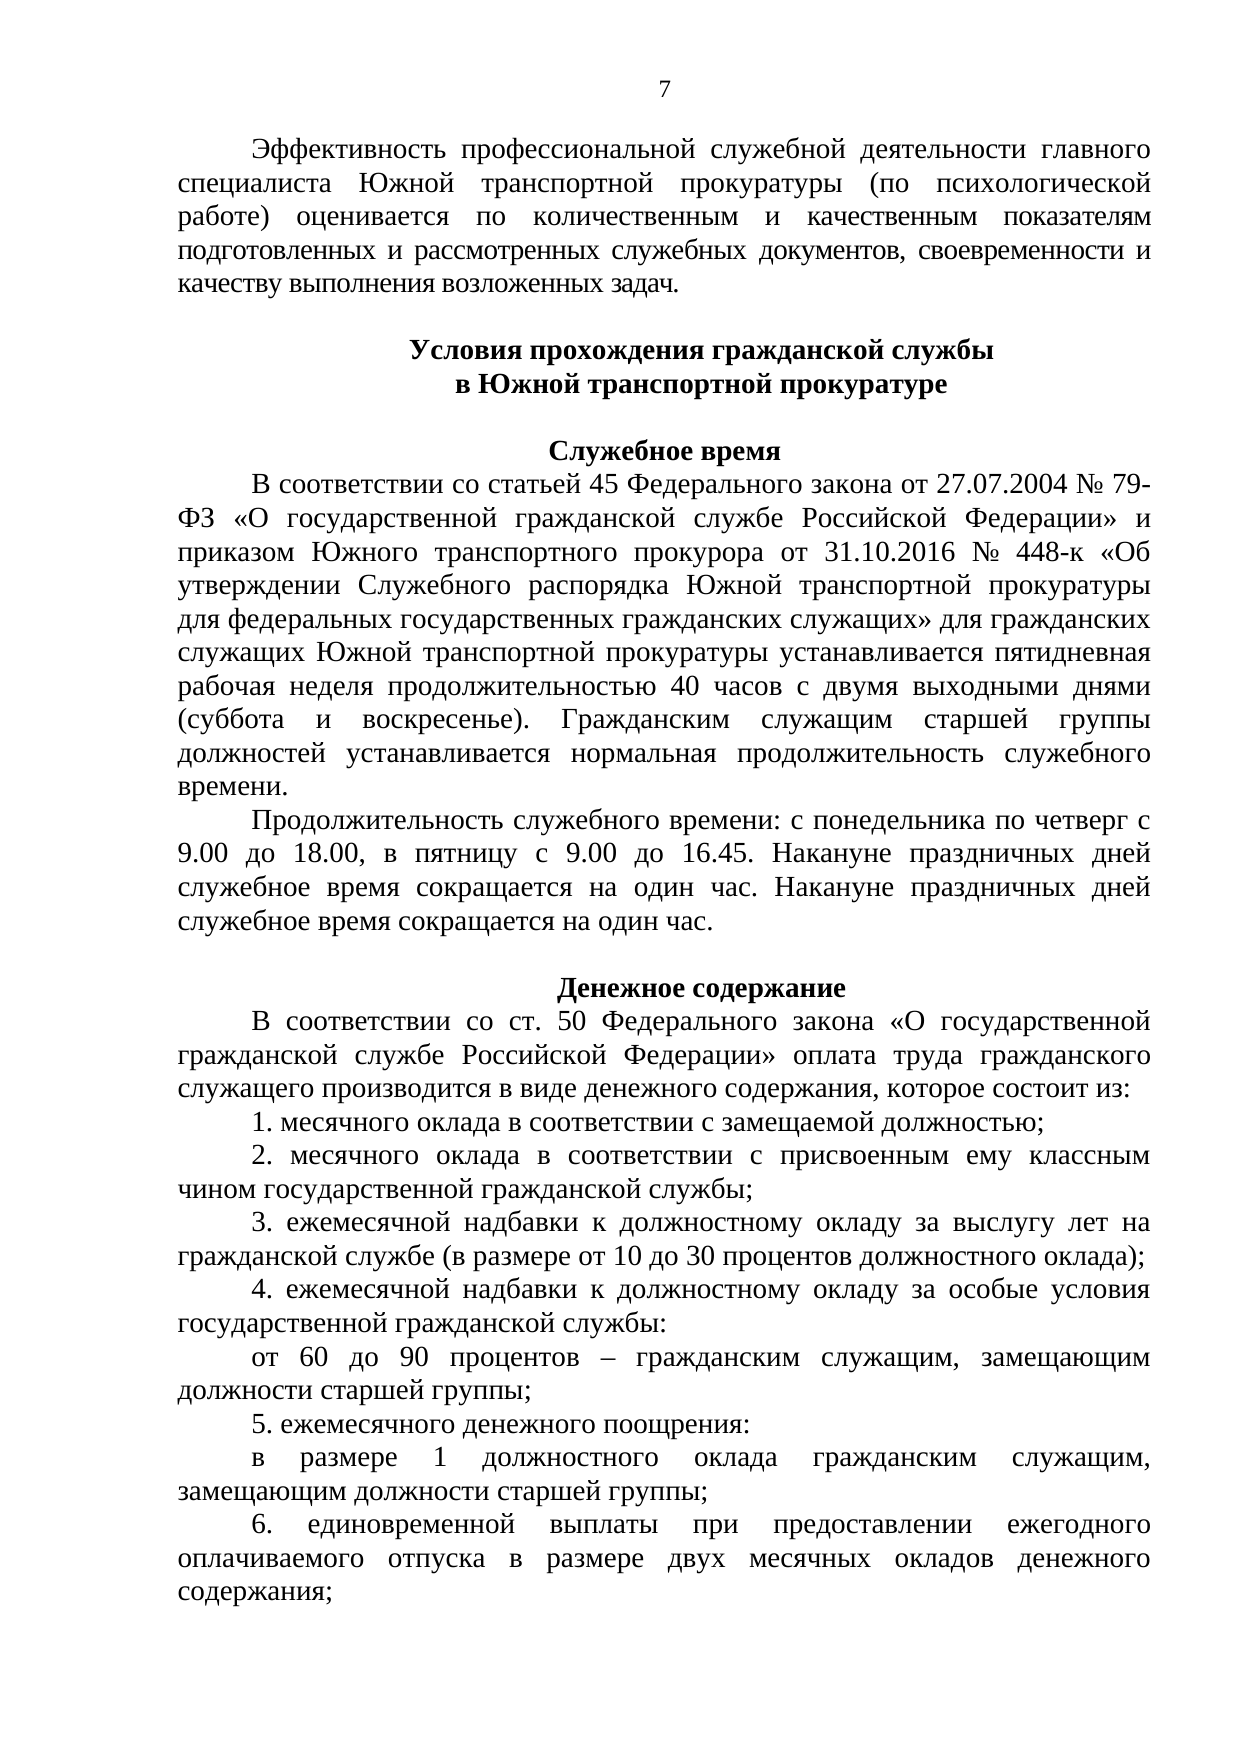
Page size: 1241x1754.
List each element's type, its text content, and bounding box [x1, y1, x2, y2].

text от 60 до 90 процентов – гражданским служащим, замещающим должности старшей группы; [177, 1339, 1152, 1406]
text 2. месячного оклада в соответствии с присвоенным ему классным чином государственной гражданской службы; [177, 1137, 1152, 1204]
text Продолжительность служебного времени: с понедельника по четверг с 9.00 до 18.00, в пятницу с 9.00 до 16.45. Накануне праздничных дней служебное время сокращается на один час. Накануне праздничных дней служебное время сокращается на один час. [177, 802, 1152, 936]
text 4. ежемесячной надбавки к должностному окладу за особые условия государственной гражданской службы: [177, 1272, 1152, 1339]
text в Южной транспортной прокуратуре [177, 366, 1152, 399]
text 1. месячного оклада в соответствии с замещаемой должностью; [177, 1104, 1152, 1137]
text 6. единовременной выплаты при предоставлении ежегодного оплачиваемого отпуска в размере двух месячных окладов денежного содержания; [177, 1506, 1152, 1607]
text В соответствии со статьей 45 Федерального закона от 27.07.2004 № 79-ФЗ «О государственной гражданской службе Российской Федерации» и приказом Южного транспортного прокурора от 31.10.2016 № 448-к «Об утверждении Служебного распорядка Южной транспортной прокуратуры для федеральных государственных гражданских служащих» для гражданских служащих Южной транспортной прокуратуры устанавливается пятидневная рабочая неделя продолжительностью 40 часов с двумя выходными днями (суббота и воскресенье). Гражданским служащим старшей группы должностей устанавливается нормальная продолжительность служебного времени. [177, 467, 1152, 802]
text Условия прохождения гражданской службы [177, 332, 1152, 366]
text В соответствии со ст. 50 Федерального закона «О государственной гражданской службе Российской Федерации» оплата труда гражданского служащего производится в виде денежного содержания, которое состоит из: [177, 1003, 1152, 1104]
text Денежное содержание [177, 970, 1152, 1003]
text 5. ежемесячного денежного поощрения: [177, 1406, 1152, 1439]
text 3. ежемесячной надбавки к должностному окладу за выслугу лет на гражданской службе (в размере от 10 до 30 процентов должностного оклада); [177, 1204, 1152, 1272]
text Эффективность профессиональной служебной деятельности главного специалиста Южной транспортной прокуратуры (по психологической работе) оценивается по количественным и качественным показателям подготовленных и рассмотренных служебных документов, своевременности и качеству выполнения возложенных задач. [177, 131, 1152, 299]
text Служебное время [177, 433, 1152, 467]
text в размере 1 должностного оклада гражданским служащим, замещающим должности старшей группы; [177, 1439, 1152, 1506]
